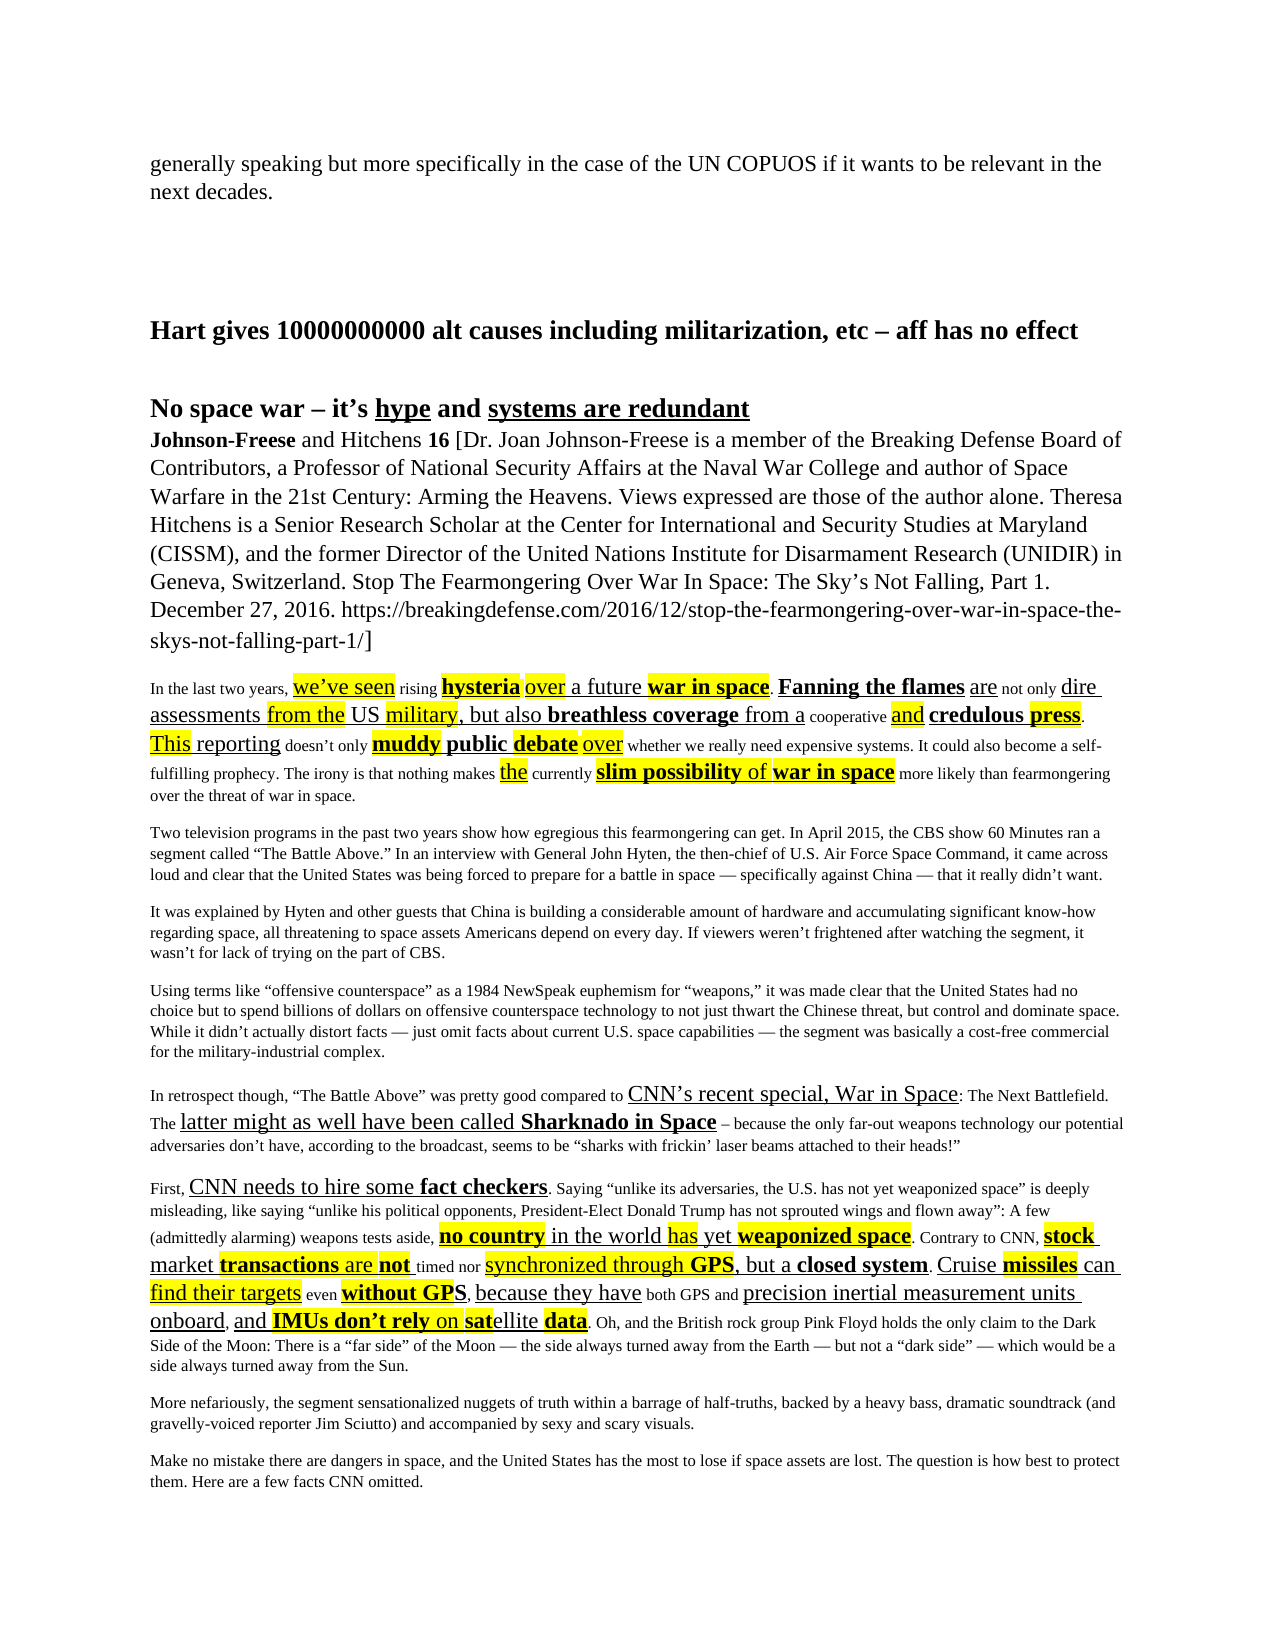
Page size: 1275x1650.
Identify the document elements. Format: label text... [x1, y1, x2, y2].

text In retrospect though, “The Battle Above” was pretty good compared to CNN’s recent special, War in Space: The Next Battlefield. The latter might as well have been called Sharknado in Space – because the only far-out weapons technology our potential adversaries don’t have, according to the broadcast, seems to be “sharks with frickin’ laser beams attached to their heads!” [150, 1079, 1125, 1155]
text Johnson-Freese and Hitchens 16 [Dr. Joan Johnson-Freese is a member of the Breaking Defense Board of Contributors, a Professor of National Security Affairs at the Naval War College and author of Space Warfare in the 21st Century: Arming the Heavens. Views expressed are those of the author alone. Theresa Hitchens is a Senior Research Scholar at the Center for International and Security Studies at Maryland (CISSM), and the former Director of the United Nations Institute for Disarmament Research (UNIDIR) in Geneva, Switzerland. Stop The Fearmongering Over War In Space: The Sky’s Not Falling, Part 1. December 27, 2016. https://breakingdefense.com/2016/12/stop-the-fearmongering-over-war-in-space-the-skys-not-falling-part-1/] [150, 426, 1125, 654]
text First, CNN needs to hire some fact checkers. Saying “unlike its adversaries, the U.S. has not yet weaponized space” is deeply misleading, like saying “unlike his political opponents, President-Elect Donald Trump has not sprouted wings and flown away”: A few (admittedly alarming) weapons tests aside, no country in the world has yet weaponized space. Contrary to CNN, stock market transactions are not timed nor synchronized through GPS, but a closed system. Cruise missiles can find their targets even without GPS, because they have both GPS and precision inertial measurement units onboard, and IMUs don’t rely on satellite data. Oh, and the British rock group Pink Floyd holds the only claim to the Dark Side of the Moon: There is a “far side” of the Moon — the side always turned away from the Earth — but not a “dark side” — which would be a side always turned away from the Sun. [150, 1173, 1125, 1375]
text Make no mistake there are dangers in space, and the United States has the most to lose if space assets are lost. The question is how best to protect them. Here are a few facts CNN omitted. [150, 1451, 1125, 1491]
subtitle No space war – it’s hype and systems are redundant [150, 392, 1125, 423]
text Two television programs in the past two years show how egregious this fearmongering can get. In April 2015, the CBS show 60 Minutes ran a segment called “The Battle Above.” In an interview with General John Hyten, the then-chief of U.S. Air Force Space Command, it came across loud and clear that the United States was being forced to prepare for a battle in space — specifically against China — that it really didn’t want. [150, 823, 1125, 884]
subtitle Hart gives 10000000000 alt causes including militarization, etc – aff has no effect [150, 314, 1125, 345]
text Using terms like “offensive counterspace” as a 1984 NewSpeak euphemism for “weapons,” it was made clear that the United States had no choice but to spend billions of dollars on offensive counterspace technology to not just thwart the Chinese threat, but control and dominate space. While it didn’t actually distort facts — just omit facts about current U.S. space capabilities — the segment was basically a cost-free commercial for the military-industrial complex. [150, 980, 1125, 1061]
text In the last two years, we’ve seen rising hysteria over a future war in space. Fanning the flames are not only dire assessments from the US military, but also breathless coverage from a cooperative and credulous press. This reporting doesn’t only muddy public debate over whether we really need expensive systems. It could also become a self-fulfilling prophecy. The irony is that nothing makes the currently slim possibility of war in space more likely than fearmongering over the threat of war in space. [150, 673, 1125, 805]
text More nefariously, the segment sensationalized nuggets of truth within a barrage of half-truths, backed by a heavy bass, dramatic soundtrack (and gravelly-voiced reporter Jim Sciutto) and accompanied by sexy and scary visuals. [150, 1393, 1125, 1433]
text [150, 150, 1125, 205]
text It was explained by Hyten and other guests that China is building a considerable amount of hardware and accumulating significant know-how regarding space, all threatening to space assets Americans depend on every day. If viewers weren’t frightened after watching the segment, it wasn’t for lack of trying on the part of CBS. [150, 902, 1125, 962]
